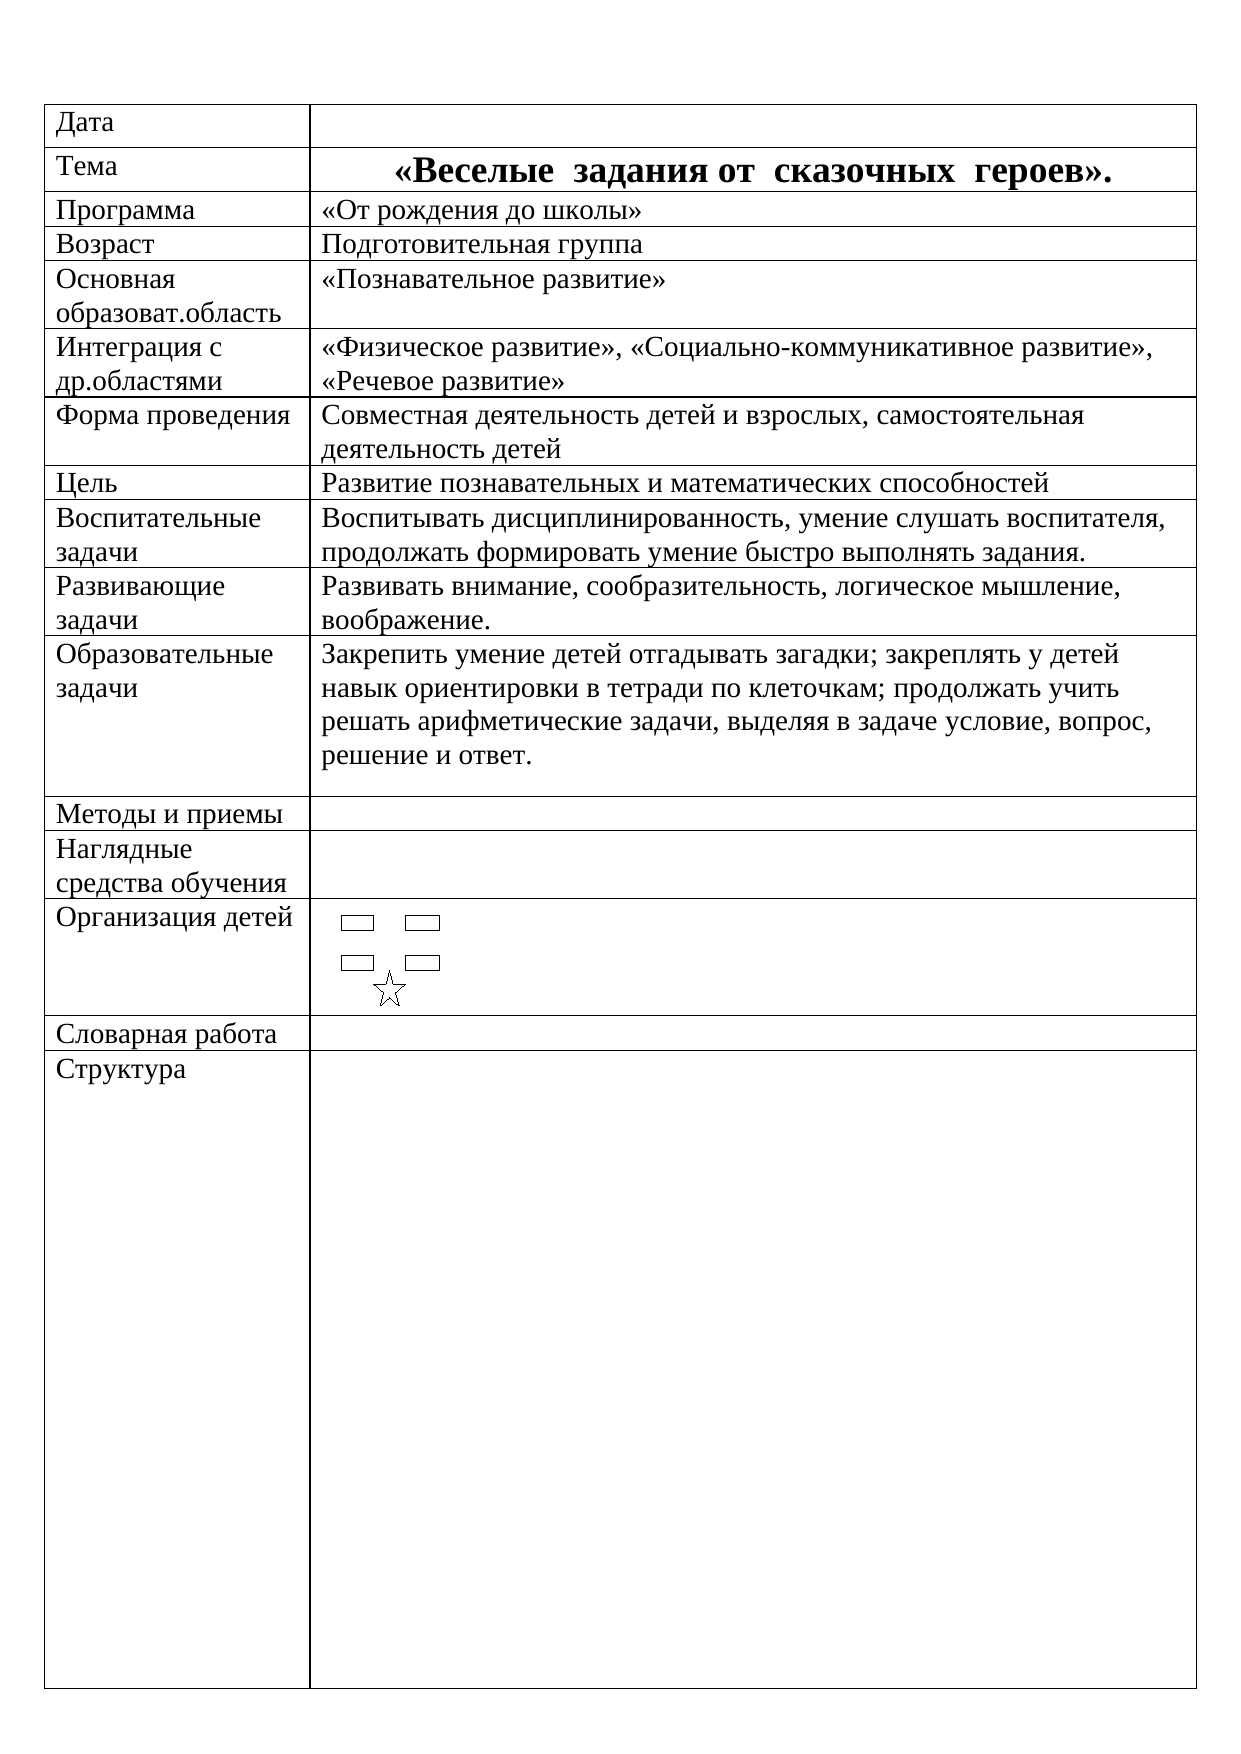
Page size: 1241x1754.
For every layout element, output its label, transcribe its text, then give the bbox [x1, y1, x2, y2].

table_cell [311, 1016, 321, 1050]
table_cell [311, 1051, 321, 1688]
table_cell Закрепить умение детей отгадывать загадки; закреплять у детей навык ориентировки в тетради по клеточкам; продолжать учить решать арифметические задачи, выделяя в задаче условие, вопрос, решение и ответ. [311, 636, 1196, 796]
table_header Дата [45, 105, 309, 147]
table_cell [1185, 1051, 1196, 1688]
table_cell [311, 831, 1196, 898]
table_cell «Познавательное развитие» [311, 261, 1196, 328]
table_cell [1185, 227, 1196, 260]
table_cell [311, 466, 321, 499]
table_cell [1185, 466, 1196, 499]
table_cell [311, 797, 321, 830]
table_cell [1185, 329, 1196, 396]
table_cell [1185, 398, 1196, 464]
table_cell Тема [45, 148, 309, 191]
table_cell [311, 899, 1196, 1015]
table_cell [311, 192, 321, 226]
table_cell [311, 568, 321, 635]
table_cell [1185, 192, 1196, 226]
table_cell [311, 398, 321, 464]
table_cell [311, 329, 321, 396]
table_cell [1185, 797, 1196, 830]
table_cell [1185, 1016, 1196, 1050]
table_cell «Веселые задания от сказочных героев». [311, 148, 1196, 191]
table_cell Форма проведения [45, 398, 309, 464]
table_cell Структура [45, 1051, 309, 1688]
table_cell Организация детей [45, 899, 309, 1015]
table_cell Воспитывать дисциплинированность, умение слушать воспитателя, продолжать формировать умение быстро выполнять задания. [311, 500, 1196, 567]
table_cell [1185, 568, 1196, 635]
table_header [311, 105, 1196, 147]
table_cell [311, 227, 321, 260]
table_cell Образовательные задачи [45, 636, 309, 796]
